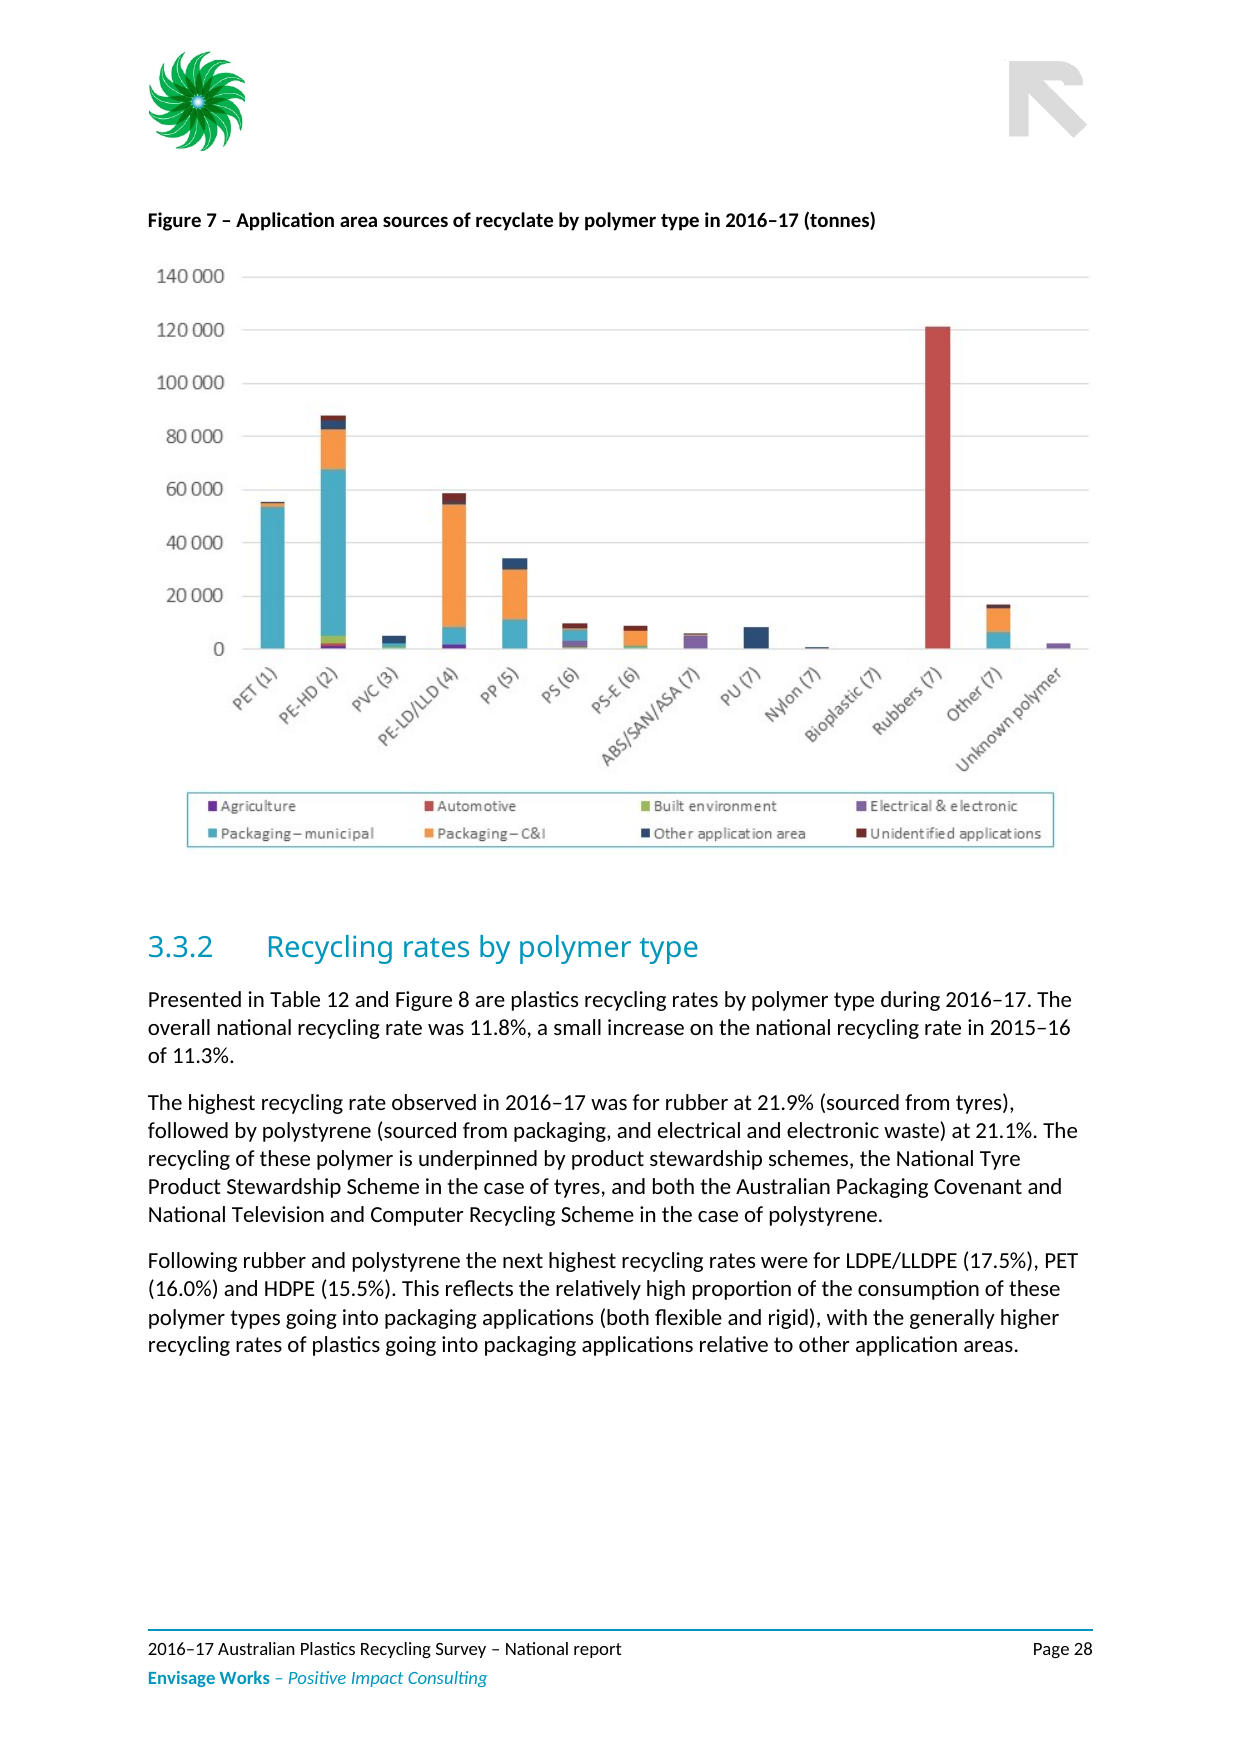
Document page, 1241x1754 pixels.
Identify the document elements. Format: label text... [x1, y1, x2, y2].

subtitle Recycling rates by polymer type [148, 926, 1092, 966]
table_header Figure 7 – Application area sources of recyclate by polymer type in 2016–17 (tonnes) [136, 207, 1104, 238]
text Following rubber and polystyrene the next highest recycling rates were for LDPE/LLDPE (17.5%), PET (16.0%) and HDPE (15.5%). This reflects the relatively high proportion of the consumption of these polymer types going into packaging applications (both flexible and rigid), with the generally higher recycling rates of plastics going into packaging applications relative to other application areas. [148, 1247, 1092, 1359]
picture [147, 263, 1093, 855]
picture [1004, 59, 1091, 141]
text Presented in Table 12 and Figure 8 are plastics recycling rates by polymer type during 2016–17. The overall national recycling rate was 11.8%, a small increase on the national recycling rate in 2015–16 of 11.3%. [148, 985, 1092, 1069]
table_cell [136, 239, 1104, 873]
picture [147, 51, 245, 149]
text The highest recycling rate observed in 2016–17 was for rubber at 21.9% (sourced from tyres), followed by polystyrene (sourced from packaging, and electrical and electronic waste) at 21.1%. The recycling of these polymer is underpinned by product stewardship schemes, the National Tyre Product Stewardship Scheme in the case of tyres, and both the Australian Packaging Covenant and National Television and Computer Recycling Scheme in the case of polystyrene. [148, 1088, 1092, 1228]
